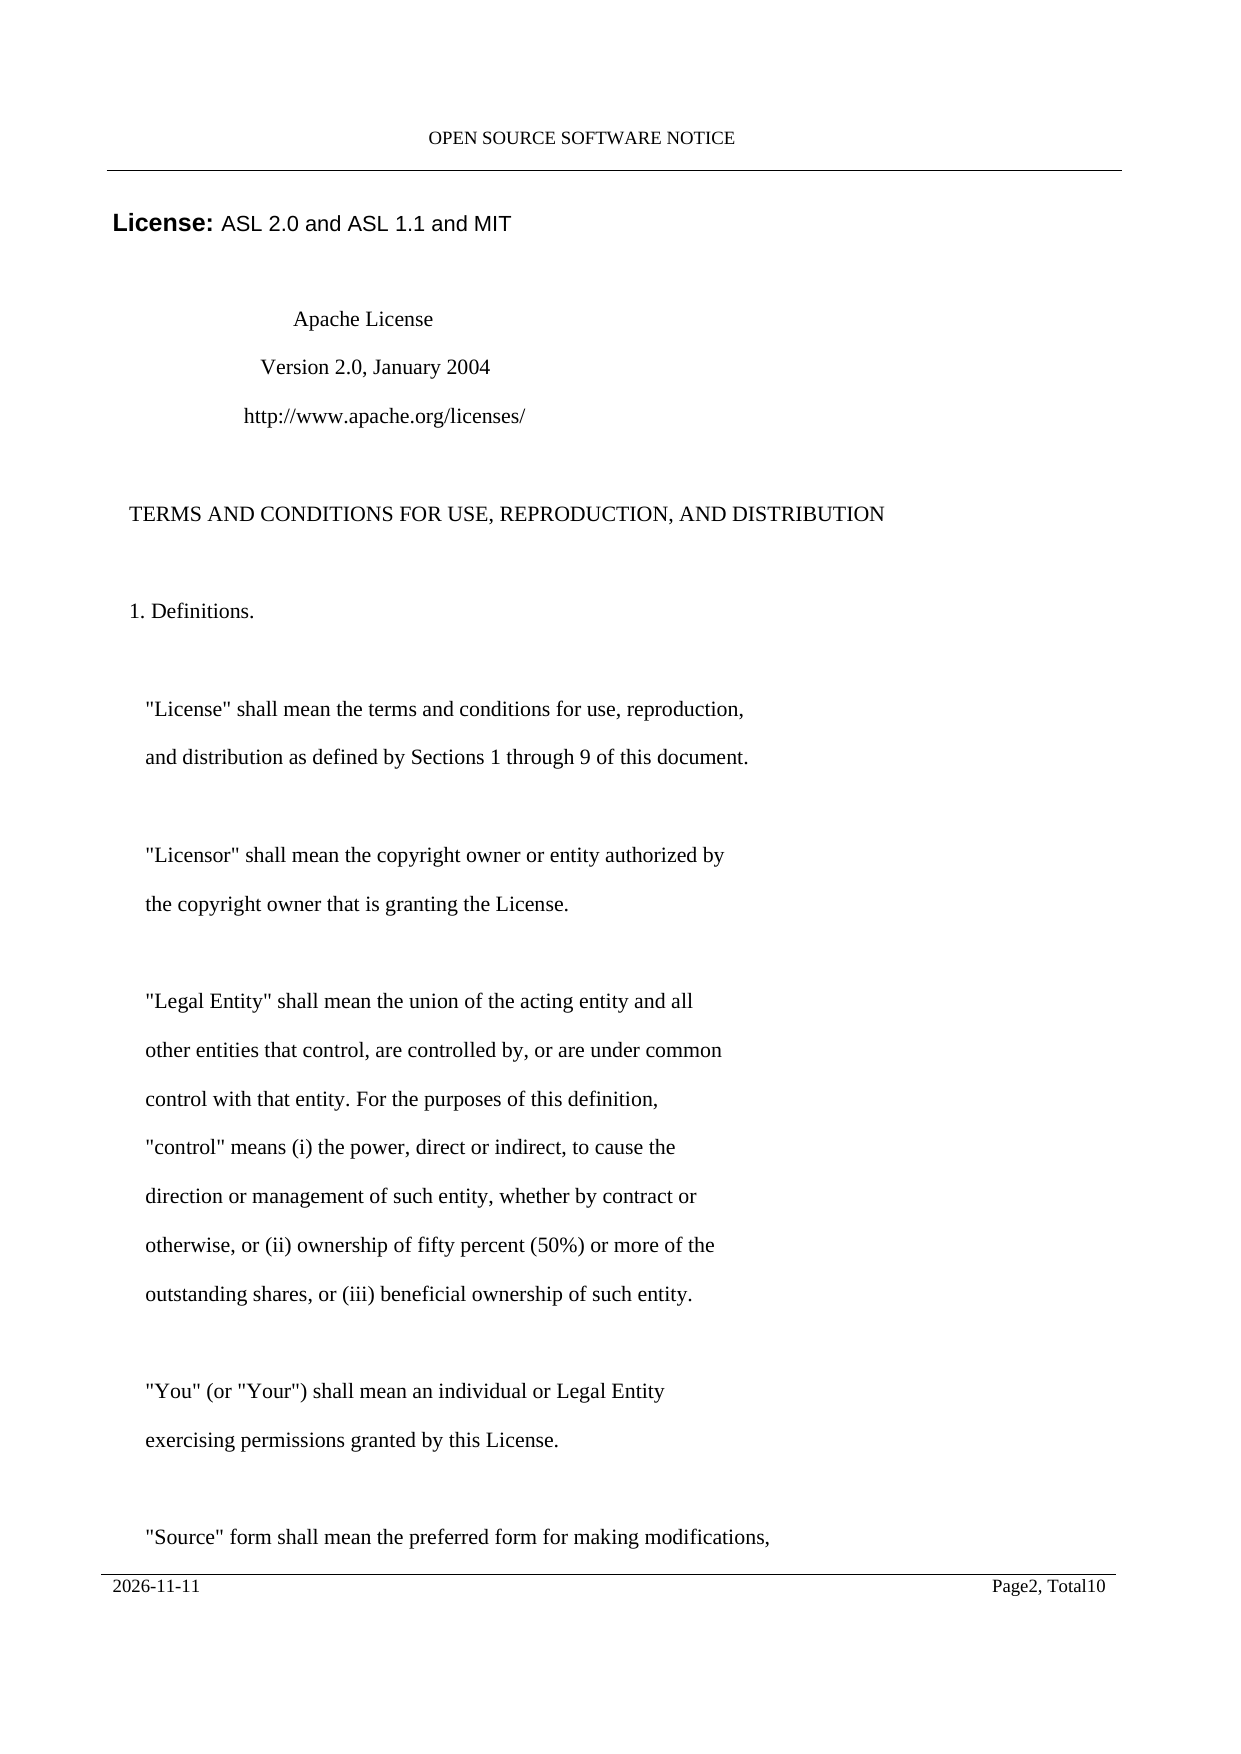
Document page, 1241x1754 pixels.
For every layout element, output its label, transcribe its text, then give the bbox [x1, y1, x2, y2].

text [112, 253, 1128, 1553]
text License: ASL 2.0 and ASL 1.1 and MIT [112, 206, 1128, 239]
